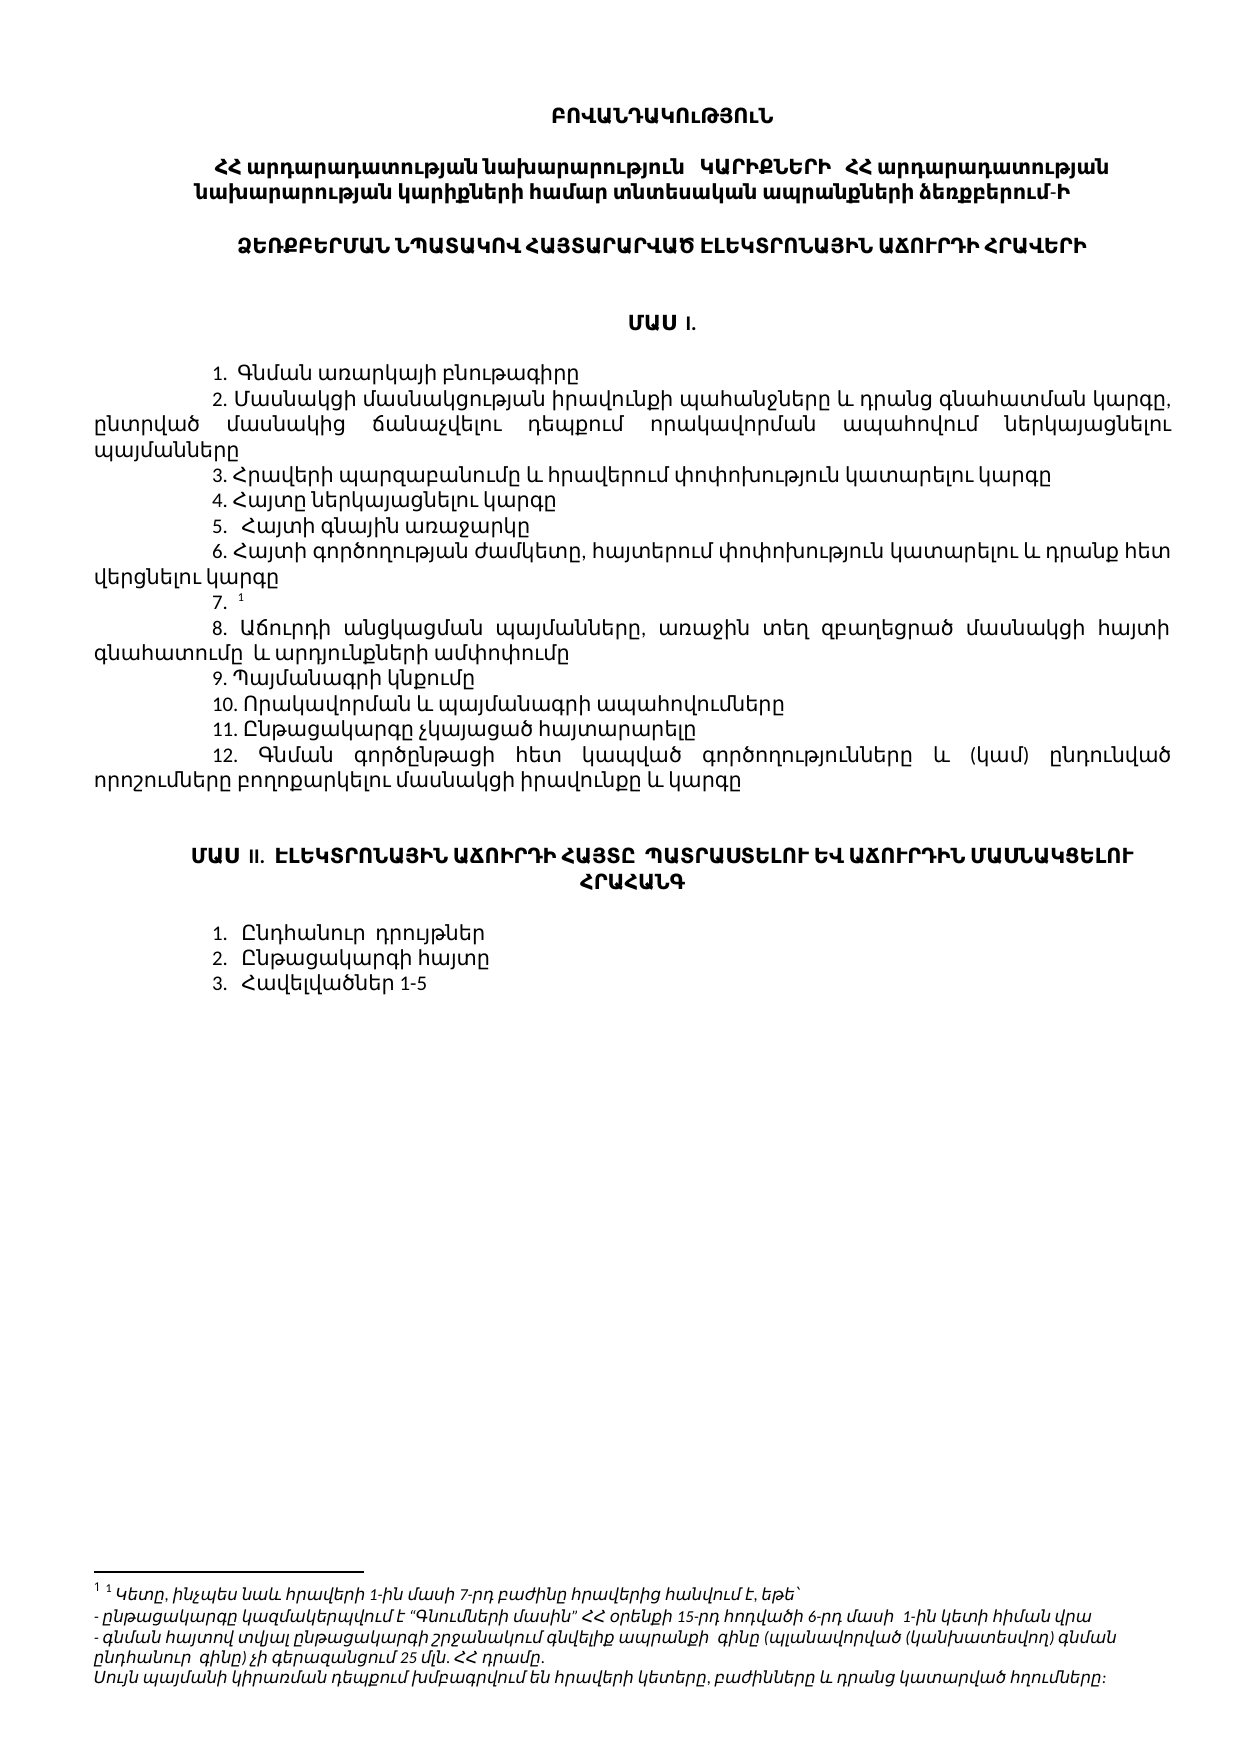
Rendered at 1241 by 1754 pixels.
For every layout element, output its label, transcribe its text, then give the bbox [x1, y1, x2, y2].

text 5. Հայտի գնային առաջարկը [94, 513, 1171, 538]
text 4. Հայտը ներկայացնելու կարգը [94, 488, 1171, 513]
text 7. 1 [94, 589, 1171, 615]
text 8. Աճուրդի անցկացման պայմանները, առաջին տեղ զբաղեցրած մասնակցի հայտի գնահատումը և արդյունքների ամփոփումը [94, 615, 1171, 666]
text ՁԵՌՔԲԵՐՄԱՆ ՆՊԱՏԱԿՈՎ ՀԱՅՏԱՐԱՐՎԱԾ ԷԼԵԿՏՐՈՆԱՅԻՆ ԱՃՈՒՐԴԻ ՀՐԱՎԵՐԻ [94, 233, 1171, 259]
text 2. Մասնակցի մասնակցության իրավունքի պահանջները և դրանց գնահատման կարգը, ընտրված մասնակից ճանաչվելու դեպքում որակավորման ապահովում ներկայացնելու պայմանները [94, 386, 1171, 462]
text 3. Հավելվածներ 1-5 [94, 971, 1171, 996]
text 3. Հրավերի պարզաբանումը և հրավերում փոփոխություն կատարելու կարգը [94, 462, 1171, 488]
text 6. Հայտի գործողության ժամկետը, հայտերում փոփոխություն կատարելու և դրանք հետ վերցնելու կարգը [94, 538, 1171, 589]
text ԲՈՎԱՆԴԱԿՈւԹՅՈւՆ [94, 103, 1171, 128]
text 9. Պայմանագրի կնքումը [94, 666, 1171, 691]
text ՀՀ արդարադատության նախարարություն ԿԱՐԻՔՆԵՐԻ ՀՀ արդարադատության նախարարության կարիքների համար տնտեսական ապրանքների ձեռքբերում-Ի [94, 154, 1171, 205]
text 11. Ընթացակարգը չկայացած հայտարարելը [94, 716, 1171, 742]
text 2. Ընթացակարգի հայտը [94, 945, 1171, 971]
text 1. Ընդհանուր դրույթներ [94, 920, 1171, 945]
text ՄԱՍ I. [94, 310, 1171, 335]
text 10. Որակավորման և պայմանագրի ապահովումները [94, 691, 1171, 716]
text 1. Գնման առարկայի բնութագիրը [94, 361, 1171, 386]
text ՄԱՍ II. ԷԼԵԿՏՐՈՆԱՅԻՆ ԱՃՈԻՐԴԻ ՀԱՅՏԸ ՊԱՏՐԱՍՏԵԼՈՒ ԵՎ ԱՃՈՒՐԴԻՆ ՄԱՍՆԱԿՑԵԼՈՒ ՀՐԱՀԱՆԳ [94, 843, 1171, 894]
text 12. Գնման գործընթացի հետ կապված գործողությունները և (կամ) ընդունված որոշումները բողոքարկելու մասնակցի իրավունքը և կարգը [94, 742, 1171, 793]
